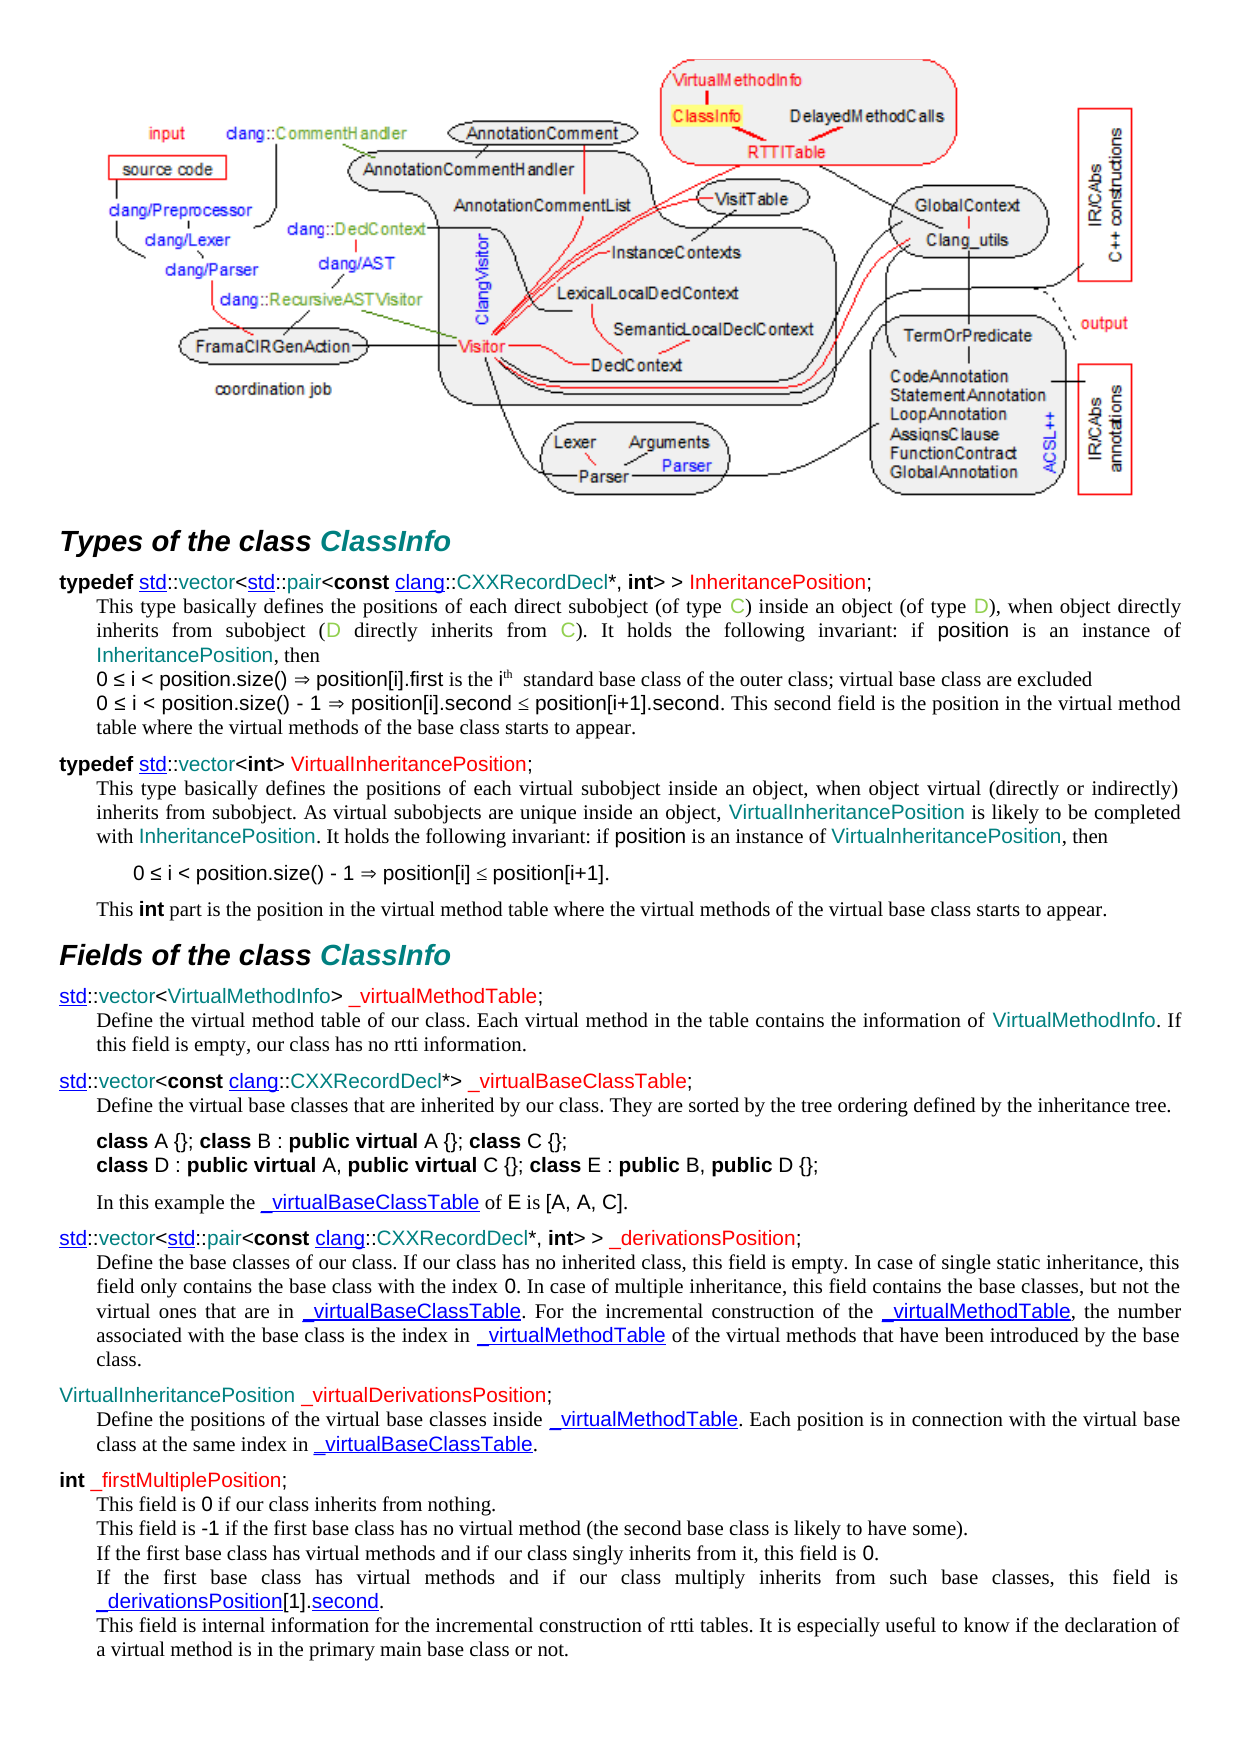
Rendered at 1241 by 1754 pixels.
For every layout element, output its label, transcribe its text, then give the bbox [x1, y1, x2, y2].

text 0 ≤ i < position.size() - 1 position[i] ≤ position[i+1]. [96, 860, 1181, 884]
text VirtualInheritancePosition _virtualDerivationsPosition; [59, 1383, 1181, 1407]
text Define the virtual method table of our class. Each virtual method in the table contains the information of VirtualMethodInfo. If this field is empty, our class has no rtti information. [96, 1008, 1181, 1056]
text 0 ≤ i < position.size() position[i].first is the ith standard base class of the outer class; virtual base class are excluded [96, 667, 1181, 691]
text std::vector<std::pair<const clang::CXXRecordDecl*, int> > _derivationsPosition; [59, 1226, 1181, 1250]
text In this example the _virtualBaseClassTable of E is [A, A, C]. [96, 1189, 1181, 1214]
text This field is -1 if the first base class has no virtual method (the second base class is likely to have some). [96, 1516, 1181, 1540]
text std::vector<VirtualMethodInfo> _virtualMethodTable; [59, 984, 1181, 1008]
text This type basically defines the positions of each direct subobject (of type C) inside an object (of type D), when object directly inherits from subobject (D directly inherits from C). It holds the following invariant: if position is an instance of InheritancePosition, then [96, 594, 1181, 667]
text If the first base class has virtual methods and if our class singly inherits from it, this field is 0. [96, 1540, 1181, 1564]
text int _firstMultiplePosition; [59, 1468, 1181, 1492]
text 0 ≤ i < position.size() - 1 position[i].second ≤ position[i+1].second. This second field is the position in the virtual method table where the virtual methods of the base class starts to appear. [96, 691, 1181, 739]
text Define the positions of the virtual base classes inside _virtualMethodTable. Each position is in connection with the virtual base class at the same index in _virtualBaseClassTable. [96, 1407, 1181, 1456]
text This field is 0 if our class inherits from nothing. [96, 1492, 1181, 1516]
text This field is internal information for the incremental construction of rtti tables. It is especially useful to know if the declaration of a virtual method is in the primary main base class or not. [96, 1613, 1181, 1661]
text Types of the class ClassInfo [59, 524, 1181, 558]
text Fields of the class ClassInfo [59, 938, 1181, 971]
text std::vector<const clang::CXXRecordDecl*> _virtualBaseClassTable; [59, 1069, 1181, 1093]
text If the first base class has virtual methods and if our class multiply inherits from such base classes, this field is _derivationsPosition[1].second. [96, 1564, 1181, 1613]
picture [99, 59, 1142, 508]
text class A {}; class B : public virtual A {}; class C {}; [96, 1129, 1181, 1153]
text Define the virtual base classes that are inherited by our class. They are sorted by the tree ordering defined by the inheritance tree. [96, 1093, 1181, 1117]
text typedef std::vector<std::pair<const clang::CXXRecordDecl*, int> > InheritancePosition; [59, 570, 1181, 594]
text typedef std::vector<int> VirtualInheritancePosition; [59, 752, 1181, 776]
text Define the base classes of our class. If our class has no inherited class, this field is empty. In case of single static inheritance, this field only contains the base class with the index 0. In case of multiple inheritance, this field contains the base classes, but not the virtual ones that are in _virtualBaseClassTable. For the incremental construction of the _virtualMethodTable, the number associated with the base class is the index in _virtualMethodTable of the virtual methods that have been introduced by the base class. [96, 1250, 1181, 1371]
text This type basically defines the positions of each virtual subobject inside an object, when object virtual (directly or indirectly) inherits from subobject. As virtual subobjects are unique inside an object, VirtualInheritancePosition is likely to be completed with InheritancePosition. It holds the following invariant: if position is an instance of VirtualnheritancePosition, then [96, 776, 1181, 848]
text class D : public virtual A, public virtual C {}; class E : public B, public D {}; [96, 1153, 1181, 1177]
text This int part is the position in the virtual method table where the virtual methods of the virtual base class starts to appear. [96, 897, 1181, 921]
